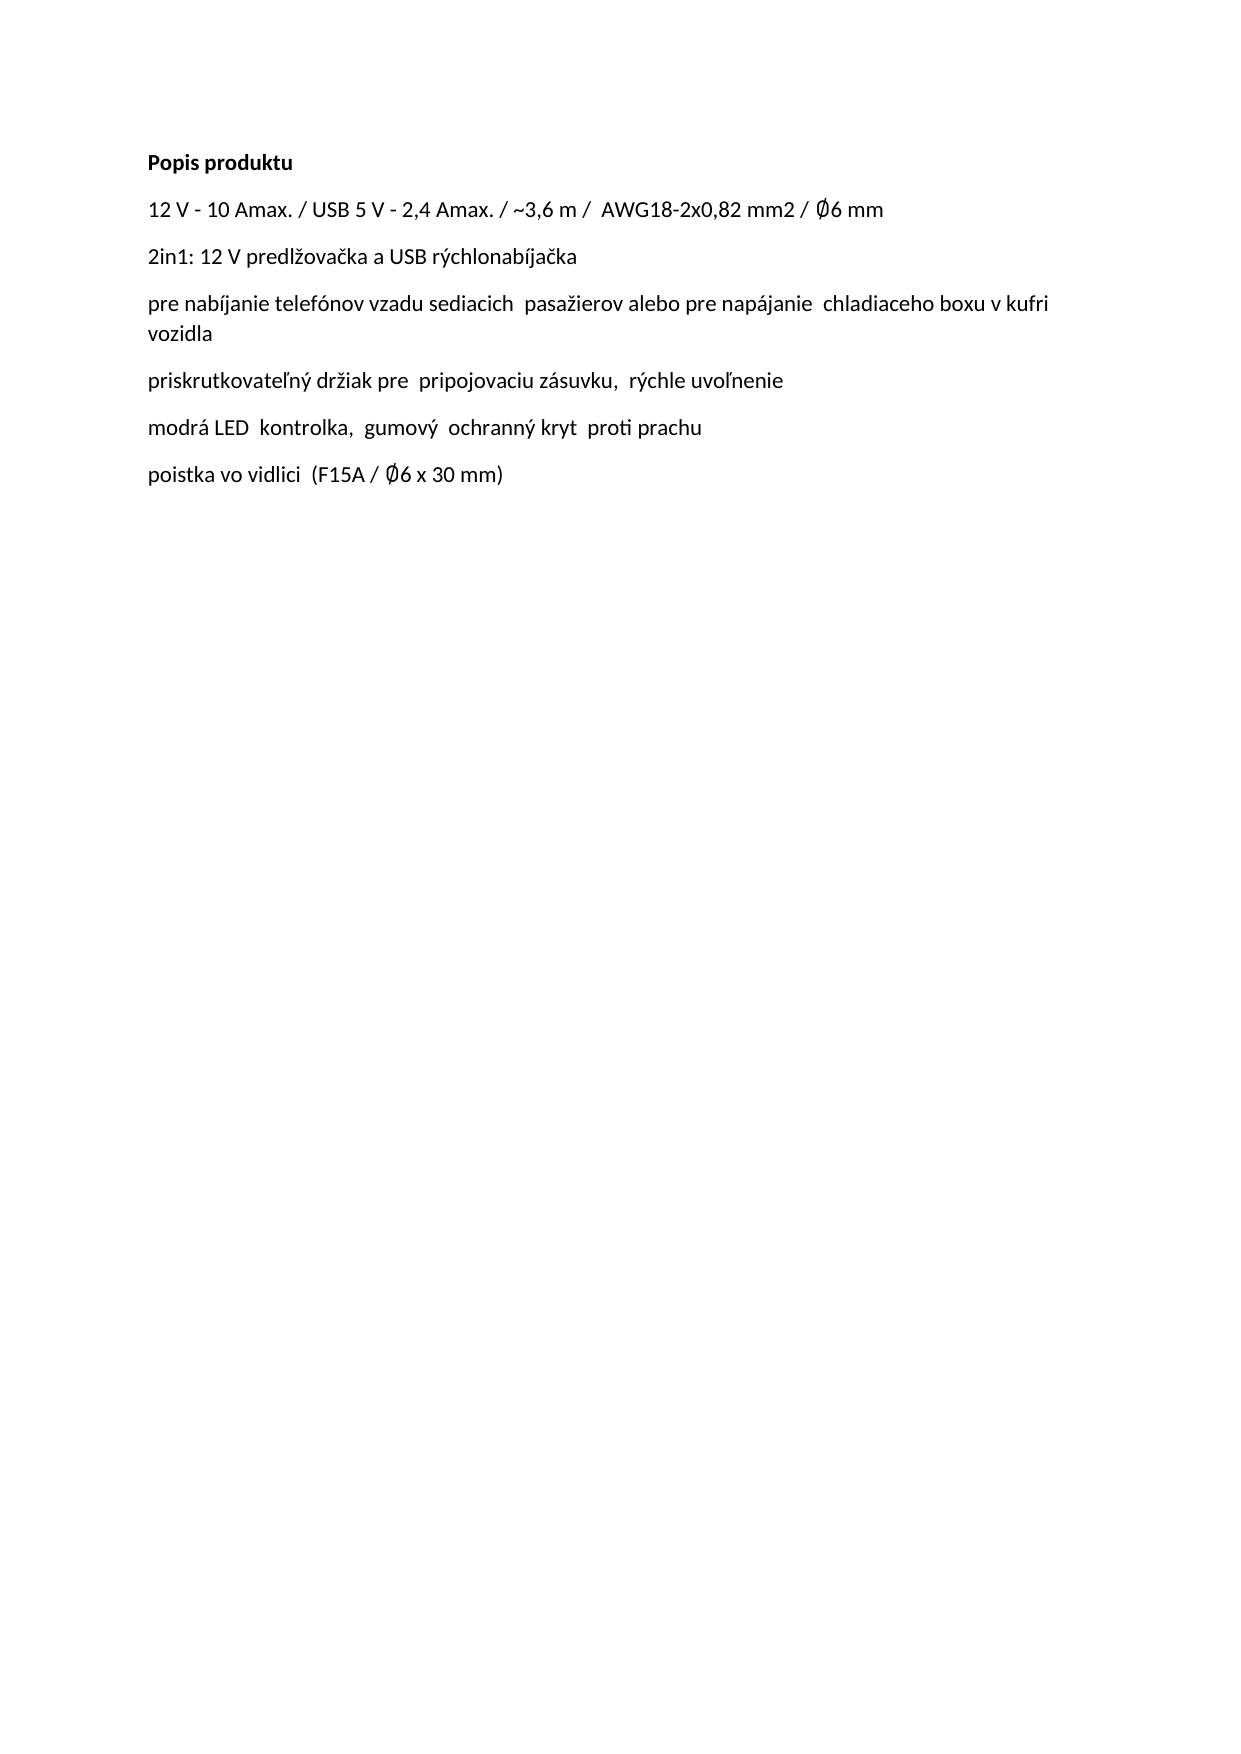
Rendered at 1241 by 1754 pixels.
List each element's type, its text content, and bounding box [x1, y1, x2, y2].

text 2in1: 12 V predlžovačka a USB rýchlonabíjačka [148, 242, 1093, 270]
text priskrutkovateľný držiak pre pripojovaciu zásuvku, rýchle uvoľnenie [148, 366, 1093, 394]
text poistka vo vidlici (F15A / ∅6 x 30 mm) [148, 459, 1093, 488]
text pre nabíjanie telefónov vzadu sediacich pasažierov alebo pre napájanie chladiaceho boxu v kufri vozidla [148, 289, 1093, 347]
text modrá LED kontrolka, gumový ochranný kryt proti prachu [148, 413, 1093, 441]
text 12 V - 10 Amax. / USB 5 V - 2,4 Amax. / ~3,6 m / AWG18-2x0,82 mm2 / ∅6 mm [148, 194, 1093, 223]
text Popis produktu [148, 148, 1093, 176]
